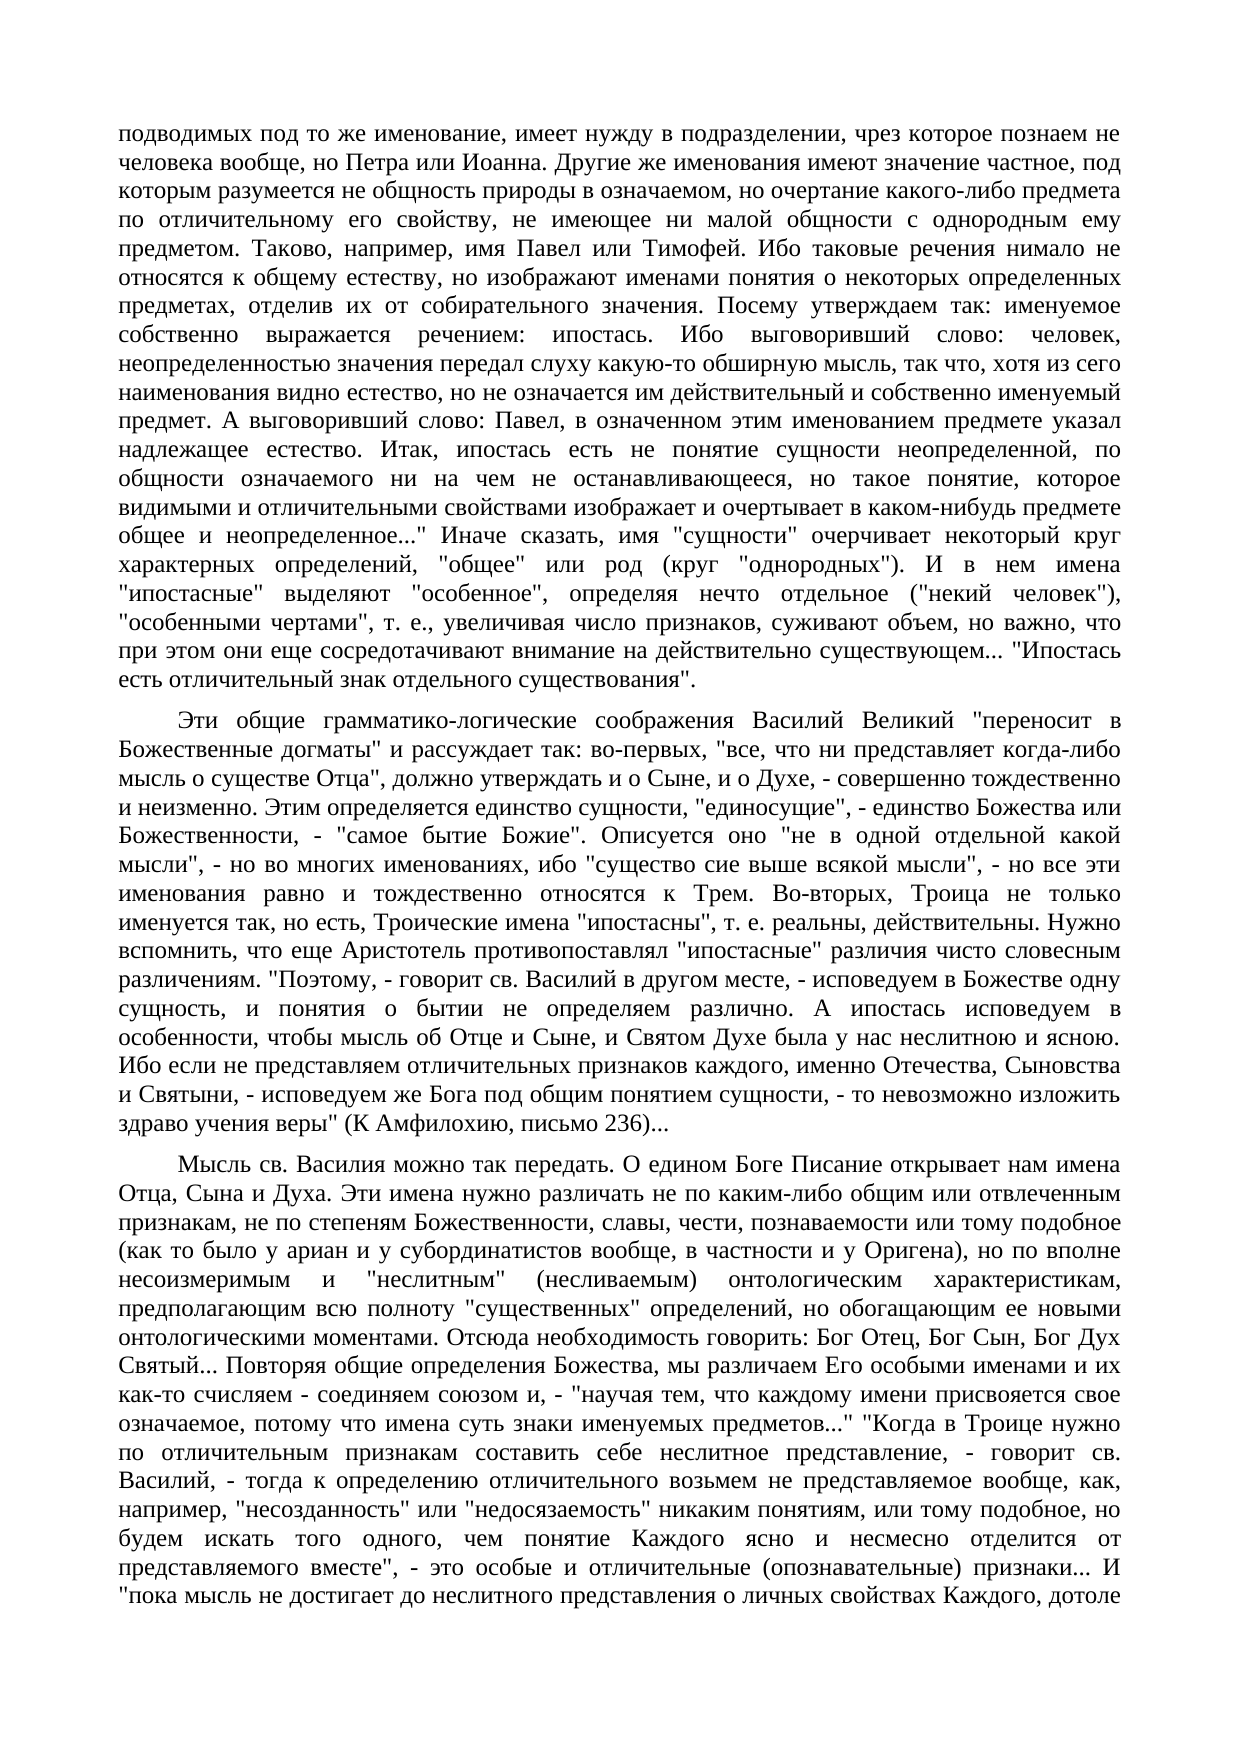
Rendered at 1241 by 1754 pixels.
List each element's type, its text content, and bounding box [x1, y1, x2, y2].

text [118, 118, 1122, 693]
text Эти общие грамматико-логические соображения Василий Великий "переносит в Божественные догматы" и рассуждает так: во-первых, "все, что ни представляет когда-либо мысль о существе Отца", должно утверждать и о Сыне, и о Духе, - совершенно тождественно и неизменно. Этим определяется единство сущности, "единосущие", - единство Божества или Божественности, - "самое бытие Божие". Описуется оно "не в одной отдельной какой мысли", - но во многих именованиях, ибо "существо сие выше всякой мысли", - но все эти именования равно и тождественно относятся к Трем. Во-вторых, Троица не только именуется так, но есть, Троические имена "ипостасны", т. е. реальны, действительны. Нужно вспомнить, что еще Аристотель противопоставлял "ипостасные" различия чисто словесным различениям. "Поэтому, - говорит св. Василий в другом месте, - исповедуем в Божестве одну сущность, и понятия о бытии не определяем различно. А ипостась исповедуем в особенности, чтобы мысль об Отце и Сыне, и Святом Духе была у нас неслитною и ясною. Ибо если не представляем отличительных признаков каждого, именно Отечества, Сыновства и Святыни, - исповедуем же Бога под общим понятием сущности, - то невозможно изложить здраво учения веры" (К Амфилохию, письмо 236)... [118, 706, 1122, 1137]
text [118, 1149, 1122, 1609]
